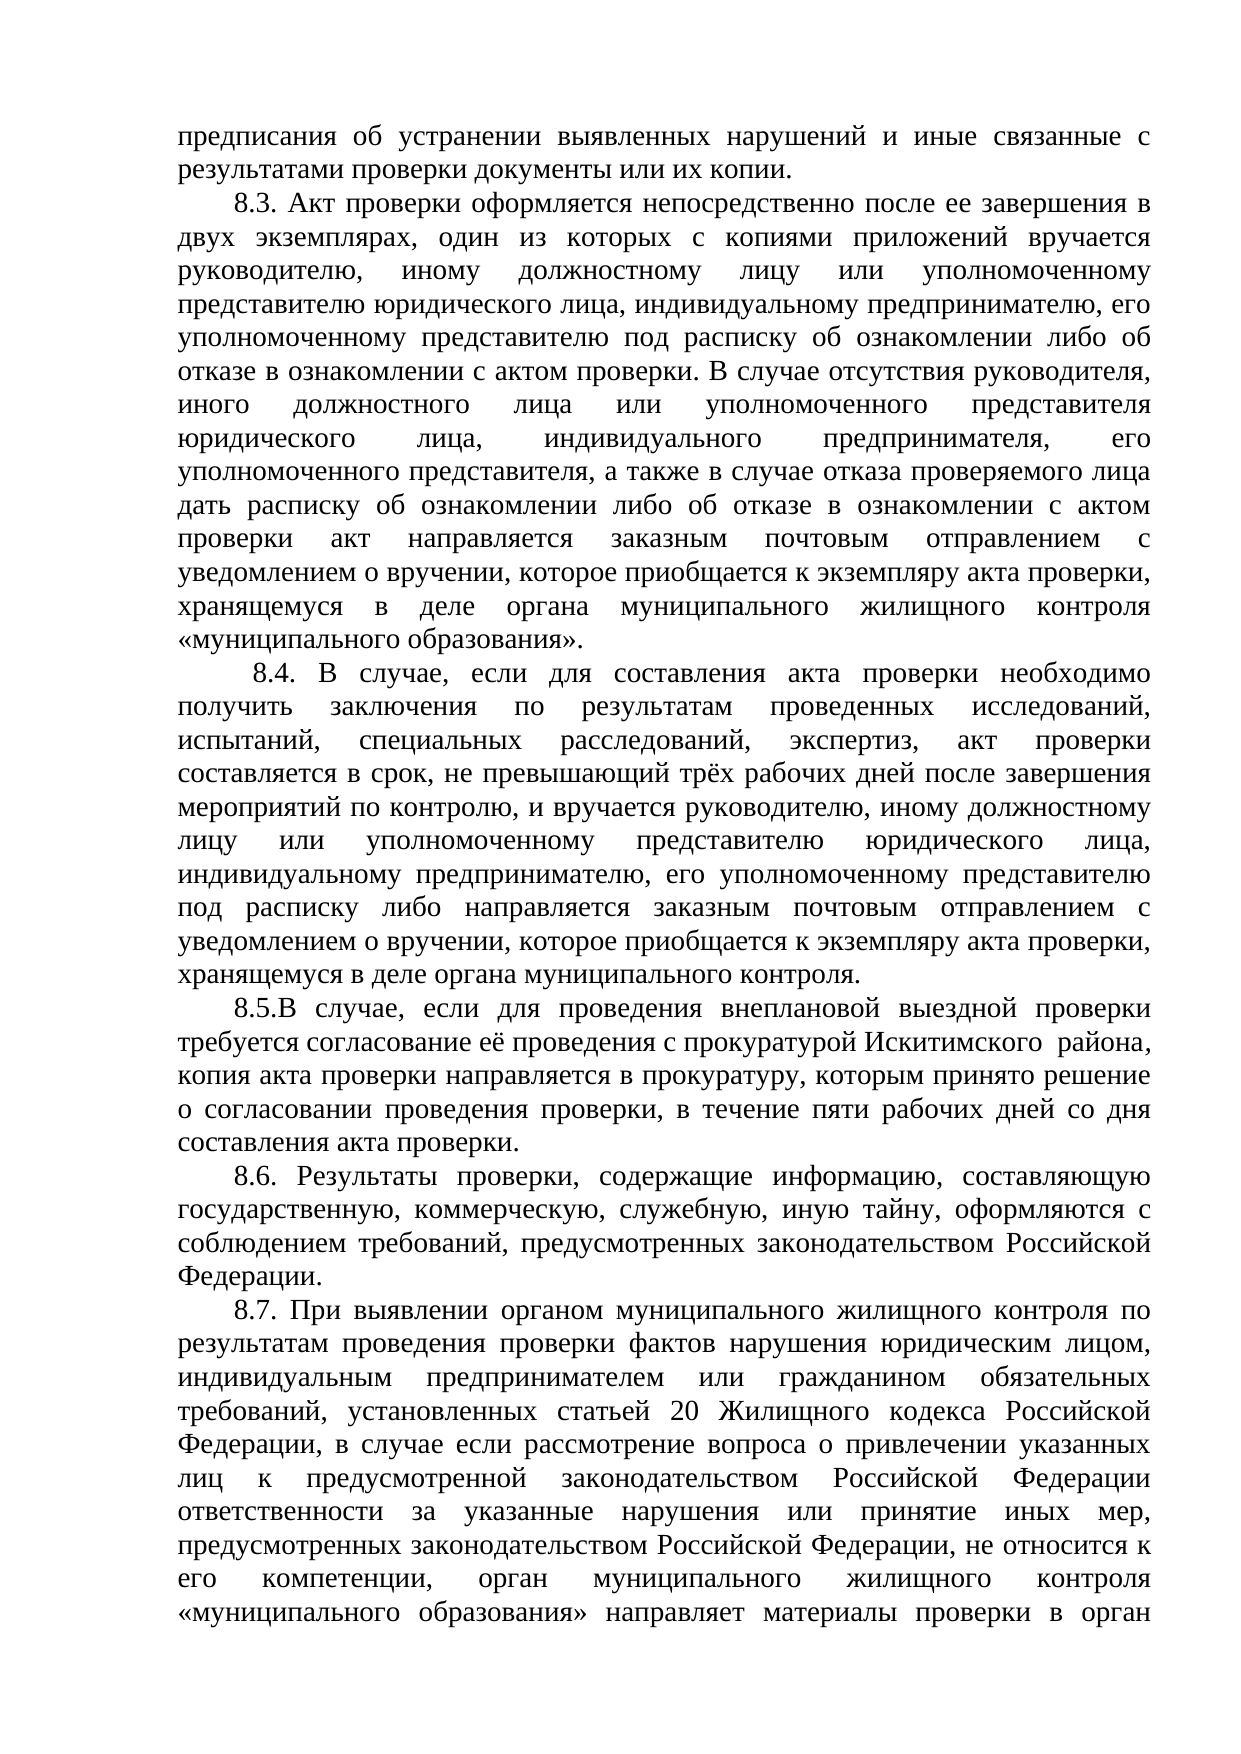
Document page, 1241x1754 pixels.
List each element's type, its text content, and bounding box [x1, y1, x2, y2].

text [177, 1292, 1152, 1627]
text 8.6. Результаты проверки, содержащие информацию, составляющую государственную, коммерческую, служебную, иную тайну, оформляются с соблюдением требований, предусмотренных законодательством Российской Федерации. [177, 1158, 1152, 1292]
text 8.5.В случае, если для проведения внеплановой выездной проверки требуется согласование её проведения с прокуратурой Искитимского района, копия акта проверки направляется в прокуратуру, которым принято решение о согласовании проведения проверки, в течение пяти рабочих дней со дня составления акта проверки. [177, 990, 1152, 1158]
text 8.4. В случае, если для составления акта проверки необходимо получить заключения по результатам проведенных исследований, испытаний, специальных расследований, экспертиз, акт проверки составляется в срок, не превышающий трёх рабочих дней после завершения мероприятий по контролю, и вручается руководителю, иному должностному лицу или уполномоченному представителю юридического лица, индивидуальному предпринимателю, его уполномоченному представителю под расписку либо направляется заказным почтовым отправлением с уведомлением о вручении, которое приобщается к экземпляру акта проверки, хранящемуся в деле органа муниципального контроля. [177, 655, 1152, 990]
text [177, 118, 1152, 185]
text 8.3. Акт проверки оформляется непосредственно после ее завершения в двух экземплярах, один из которых с копиями приложений вручается руководителю, иному должностному лицу или уполномоченному представителю юридического лица, индивидуальному предпринимателю, его уполномоченному представителю под расписку об ознакомлении либо об отказе в ознакомлении с актом проверки. В случае отсутствия руководителя, иного должностного лица или уполномоченного представителя юридического лица, индивидуального предпринимателя, его уполномоченного представителя, а также в случае отказа проверяемого лица дать расписку об ознакомлении либо об отказе в ознакомлении с актом проверки акт направляется заказным почтовым отправлением с уведомлением о вручении, которое приобщается к экземпляру акта проверки, хранящемуся в деле органа муниципального жилищного контроля «муниципального образования». [177, 185, 1152, 655]
